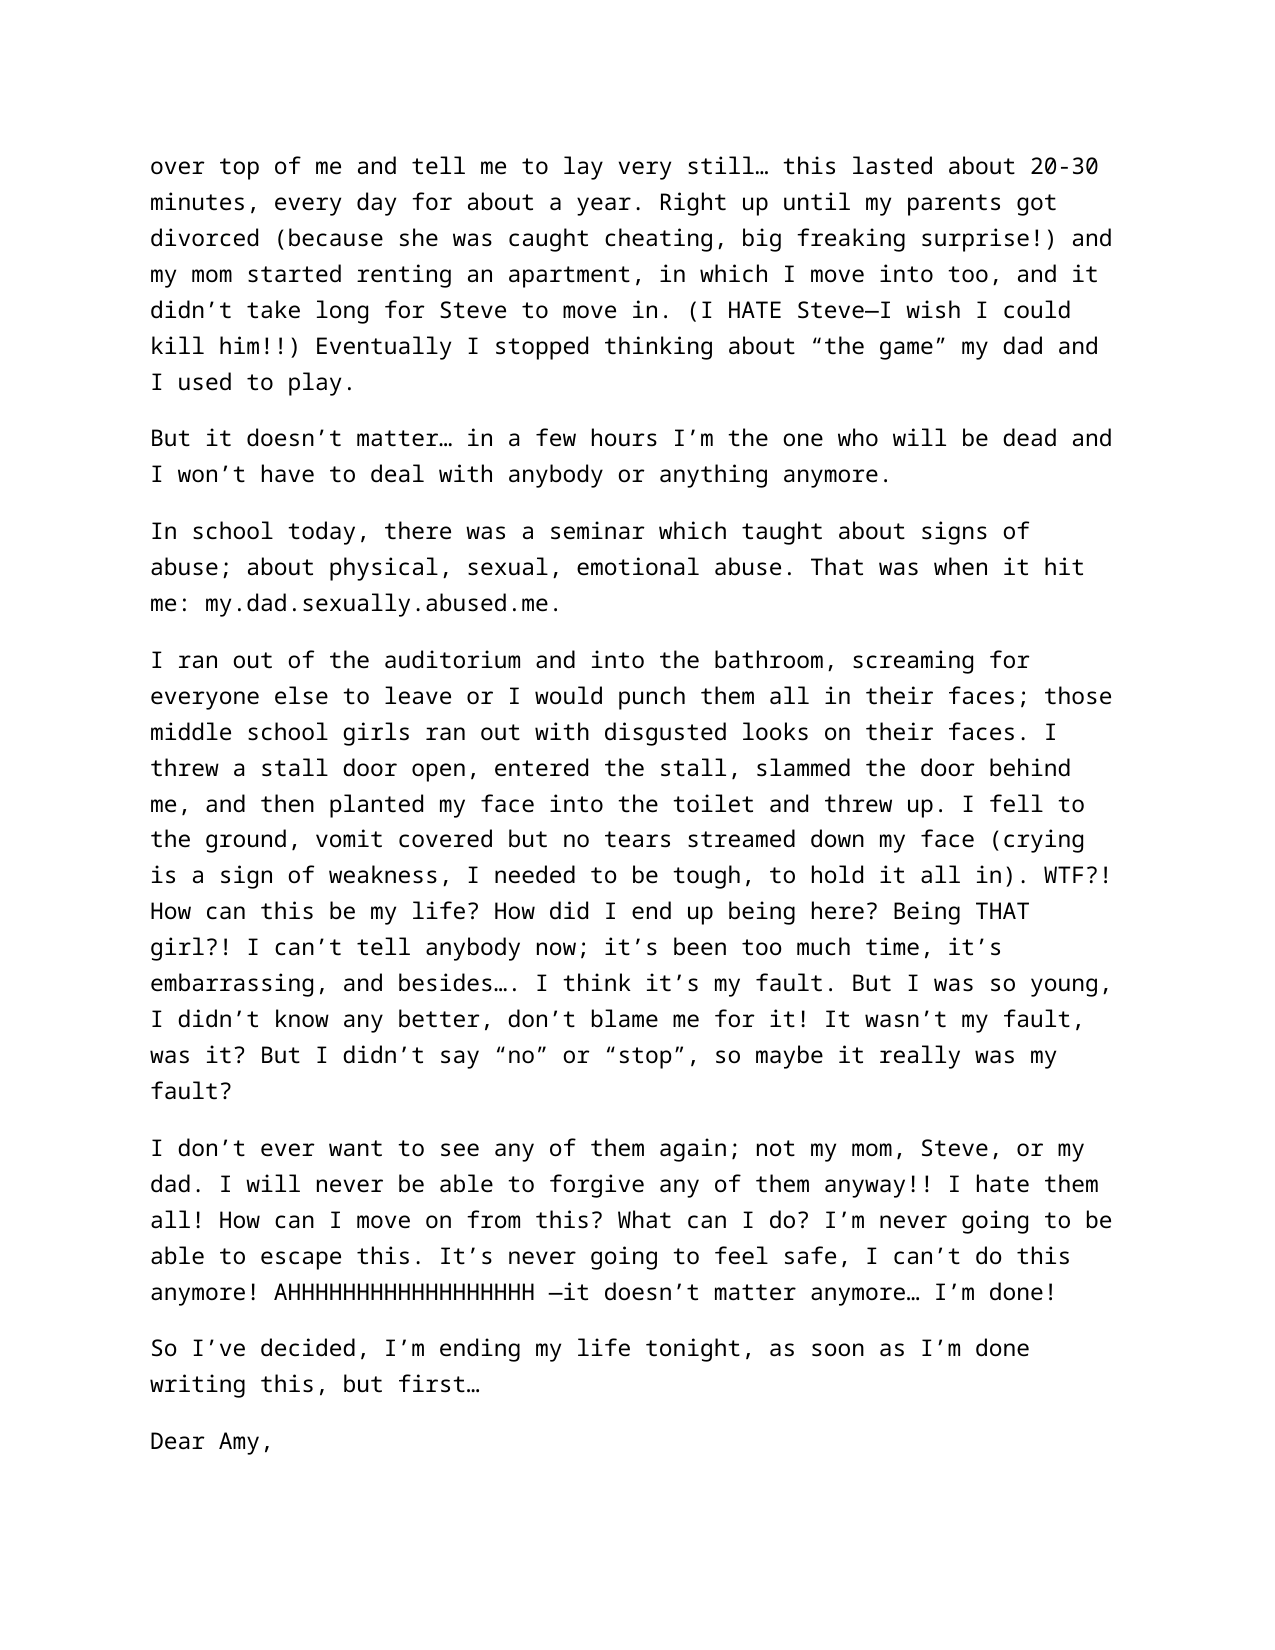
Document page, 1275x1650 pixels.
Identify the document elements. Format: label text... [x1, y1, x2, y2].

text Dear Amy, [150, 1425, 1125, 1456]
text In school today, there was a seminar which taught about signs of abuse; about physical, sexual, emotional abuse. That was when it hit me: my.dad.sexually.abused.me. [150, 515, 1125, 618]
text So I’ve decided, I’m ending my life tonight, as soon as I’m done writing this, but first… [150, 1332, 1125, 1399]
text But it doesn’t matter… in a few hours I’m the one who will be dead and I won’t have to deal with anybody or anything anymore. [150, 422, 1125, 489]
text I ran out of the auditorium and into the bathroom, screaming for everyone else to leave or I would punch them all in their faces; those middle school girls ran out with disgusted looks on their faces. I threw a stall door open, entered the stall, slammed the door behind me, and then planted my face into the toilet and threw up. I fell to the ground, vomit covered but no tears streamed down my face (crying is a sign of weakness, I needed to be tough, to hold it all in). WTF?! How can this be my life? How did I end up being here? Being THAT girl?! I can’t tell anybody now; it’s been too much time, it’s embarrassing, and besides…. I think it’s my fault. But I was so young, I didn’t know any better, don’t blame me for it! It wasn’t my fault, was it? But I didn’t say “no” or “stop”, so maybe it really was my fault? [150, 644, 1125, 1106]
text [150, 150, 1125, 397]
text I don’t ever want to see any of them again; not my mom, Steve, or my dad. I will never be able to forgive any of them anyway!! I hate them all! How can I move on from this? What can I do? I’m never going to be able to escape this. It’s never going to feel safe, I can’t do this anymore! AHHHHHHHHHHHHHHHHHH —it doesn’t matter anymore… I’m done! [150, 1132, 1125, 1307]
